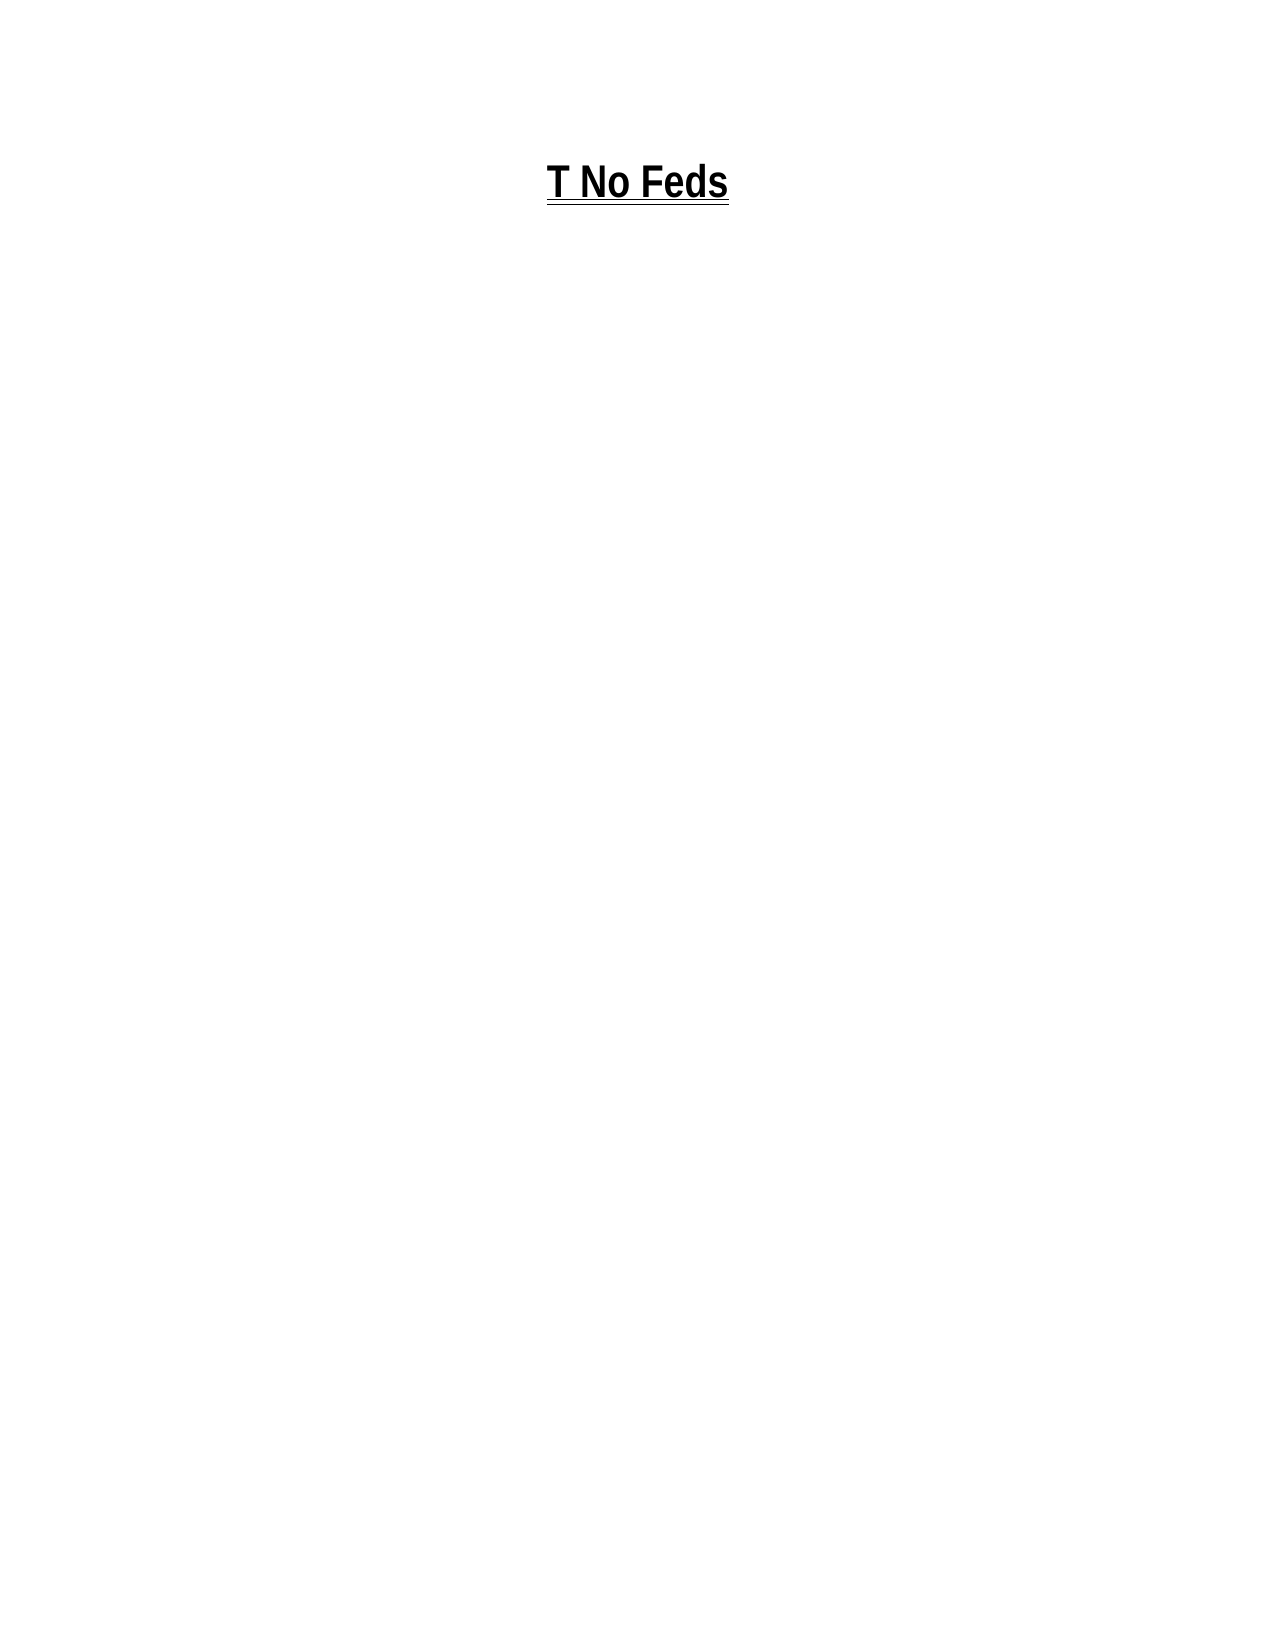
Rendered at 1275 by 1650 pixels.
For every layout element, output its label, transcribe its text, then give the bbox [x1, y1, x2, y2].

subtitle T No Feds [150, 154, 1125, 207]
